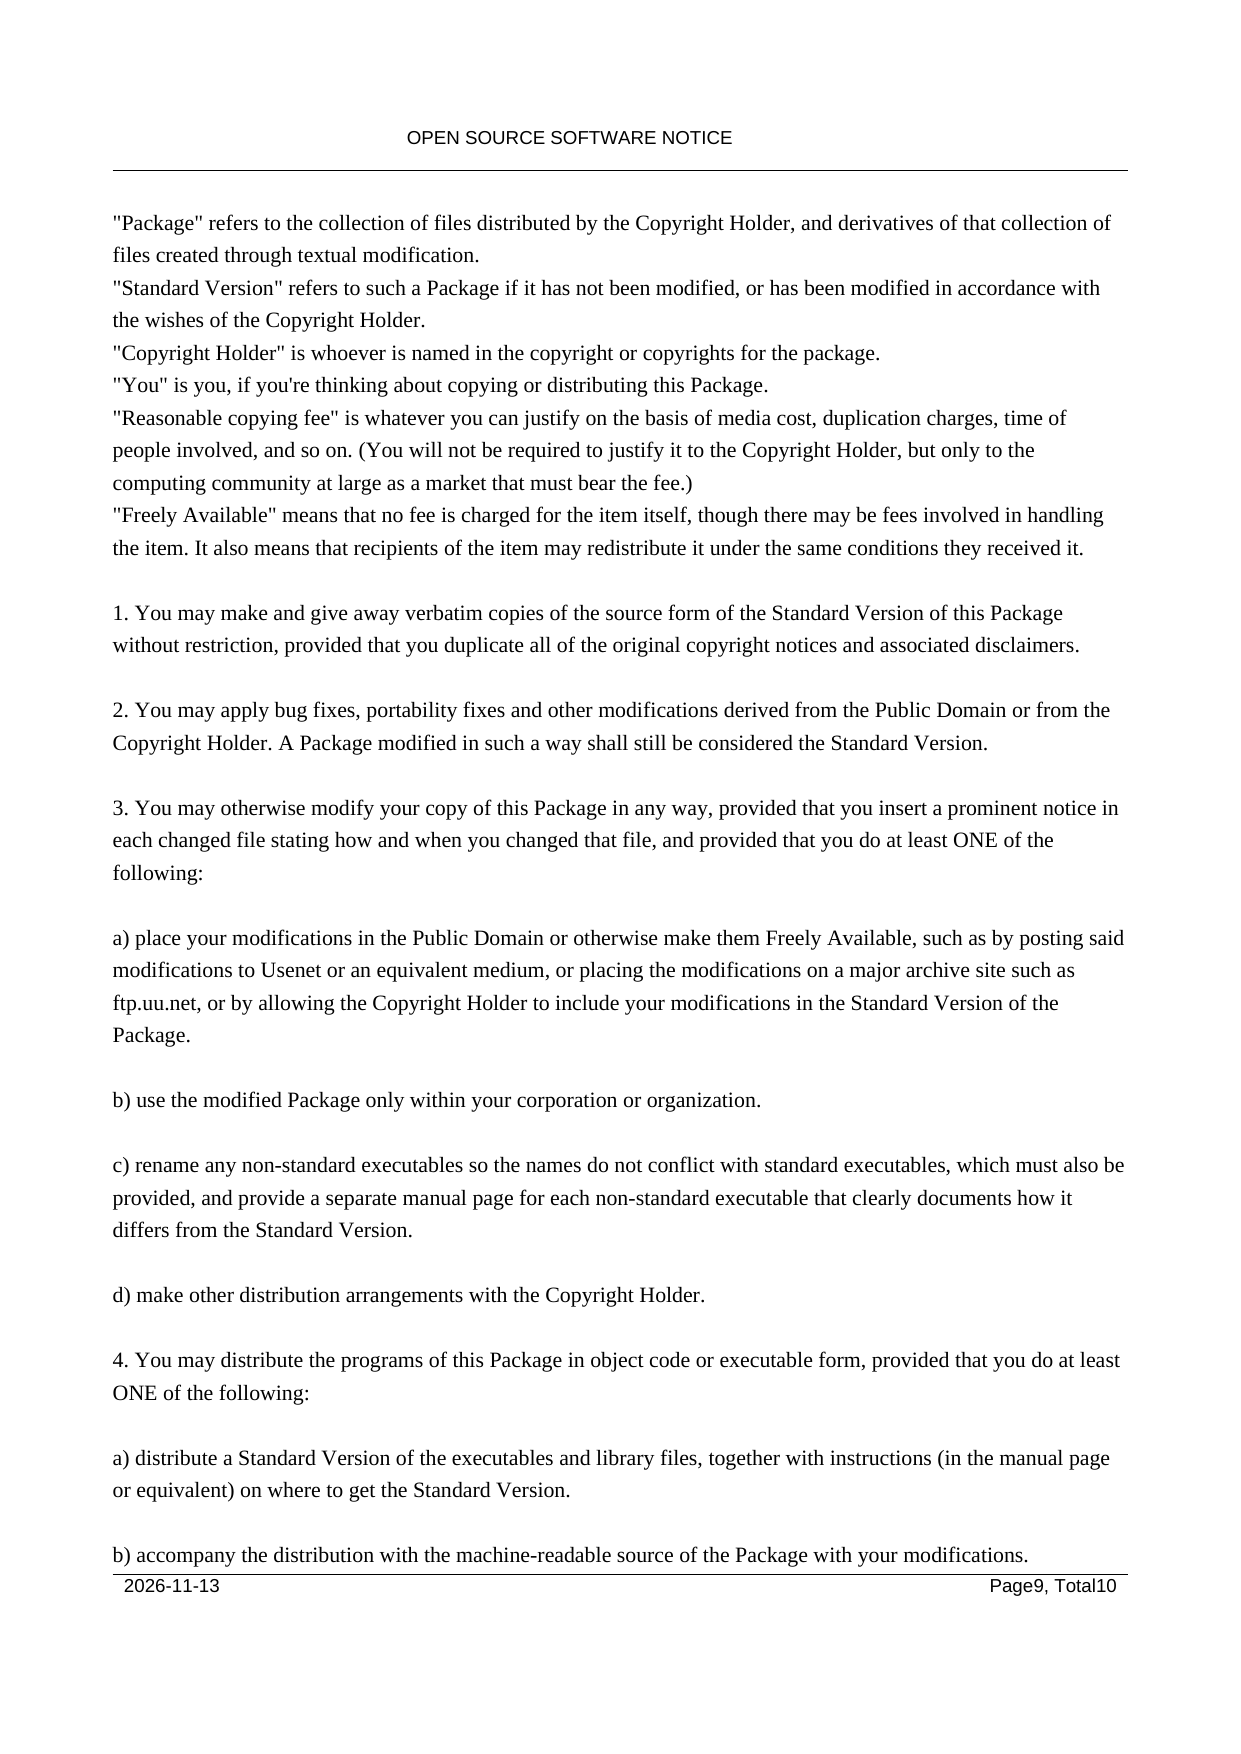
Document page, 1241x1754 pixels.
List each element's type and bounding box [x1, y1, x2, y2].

text [112, 206, 1128, 1571]
